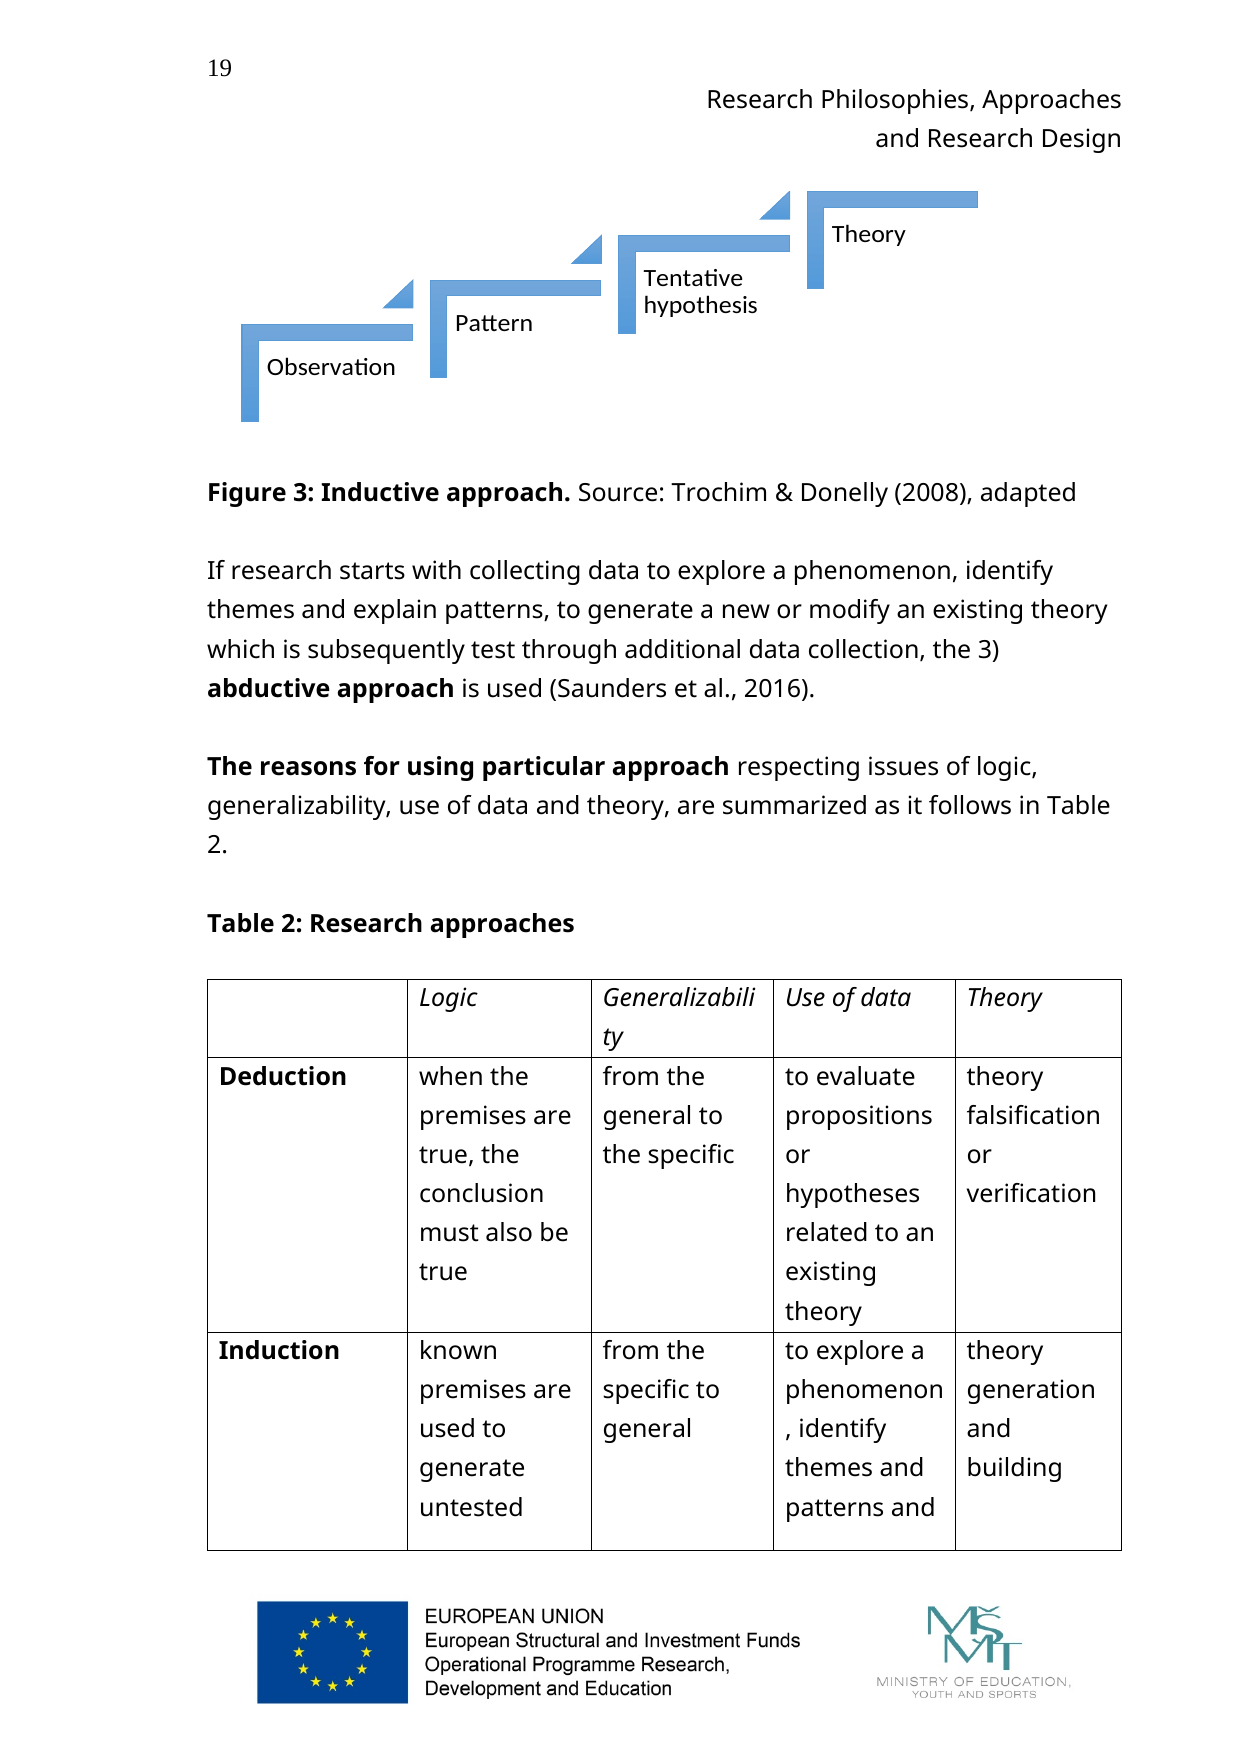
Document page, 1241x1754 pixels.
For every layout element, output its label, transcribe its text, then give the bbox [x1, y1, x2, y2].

table_header Logic [408, 980, 591, 1057]
table_cell from the specific to general [592, 1333, 773, 1550]
table_cell Induction [208, 1333, 407, 1550]
table_cell theory generation and building [956, 1333, 1121, 1550]
text If research starts with collecting data to explore a phenomenon, identify themes and explain patterns, to generate a new or modify an existing theory which is subsequently test through additional data collection, the 3) abductive approach is used (Saunders et al., 2016). [207, 553, 1122, 704]
table_cell to evaluate propositions or hypotheses related to an existing theory [774, 1058, 955, 1332]
table_header Theory [956, 980, 1121, 1057]
text Figure 3: Inductive approach. Source: Trochim & Donelly (2008), adapted [207, 474, 1122, 509]
text The reasons for using particular approach respecting issues of logic, generalizability, use of data and theory, are summarized as it follows in Table 2. [207, 749, 1122, 861]
table_cell known premises are used to generate untested conclusions [408, 1333, 591, 1550]
table_header Generalizability [592, 980, 773, 1057]
table_header [208, 980, 407, 1057]
table_header Use of data [774, 980, 955, 1057]
table_cell when the premises are true, the conclusion must also be true [408, 1058, 591, 1332]
text Table 2: Research approaches [207, 905, 1122, 939]
table_cell from the general to the specific [592, 1058, 773, 1332]
table_cell theory falsification or verification [956, 1058, 1121, 1332]
table_cell Deduction [208, 1058, 407, 1332]
picture [206, 1551, 1121, 1754]
table_cell to explore a phenomenon, identify themes and patterns and create a conceptual framework [774, 1333, 955, 1550]
